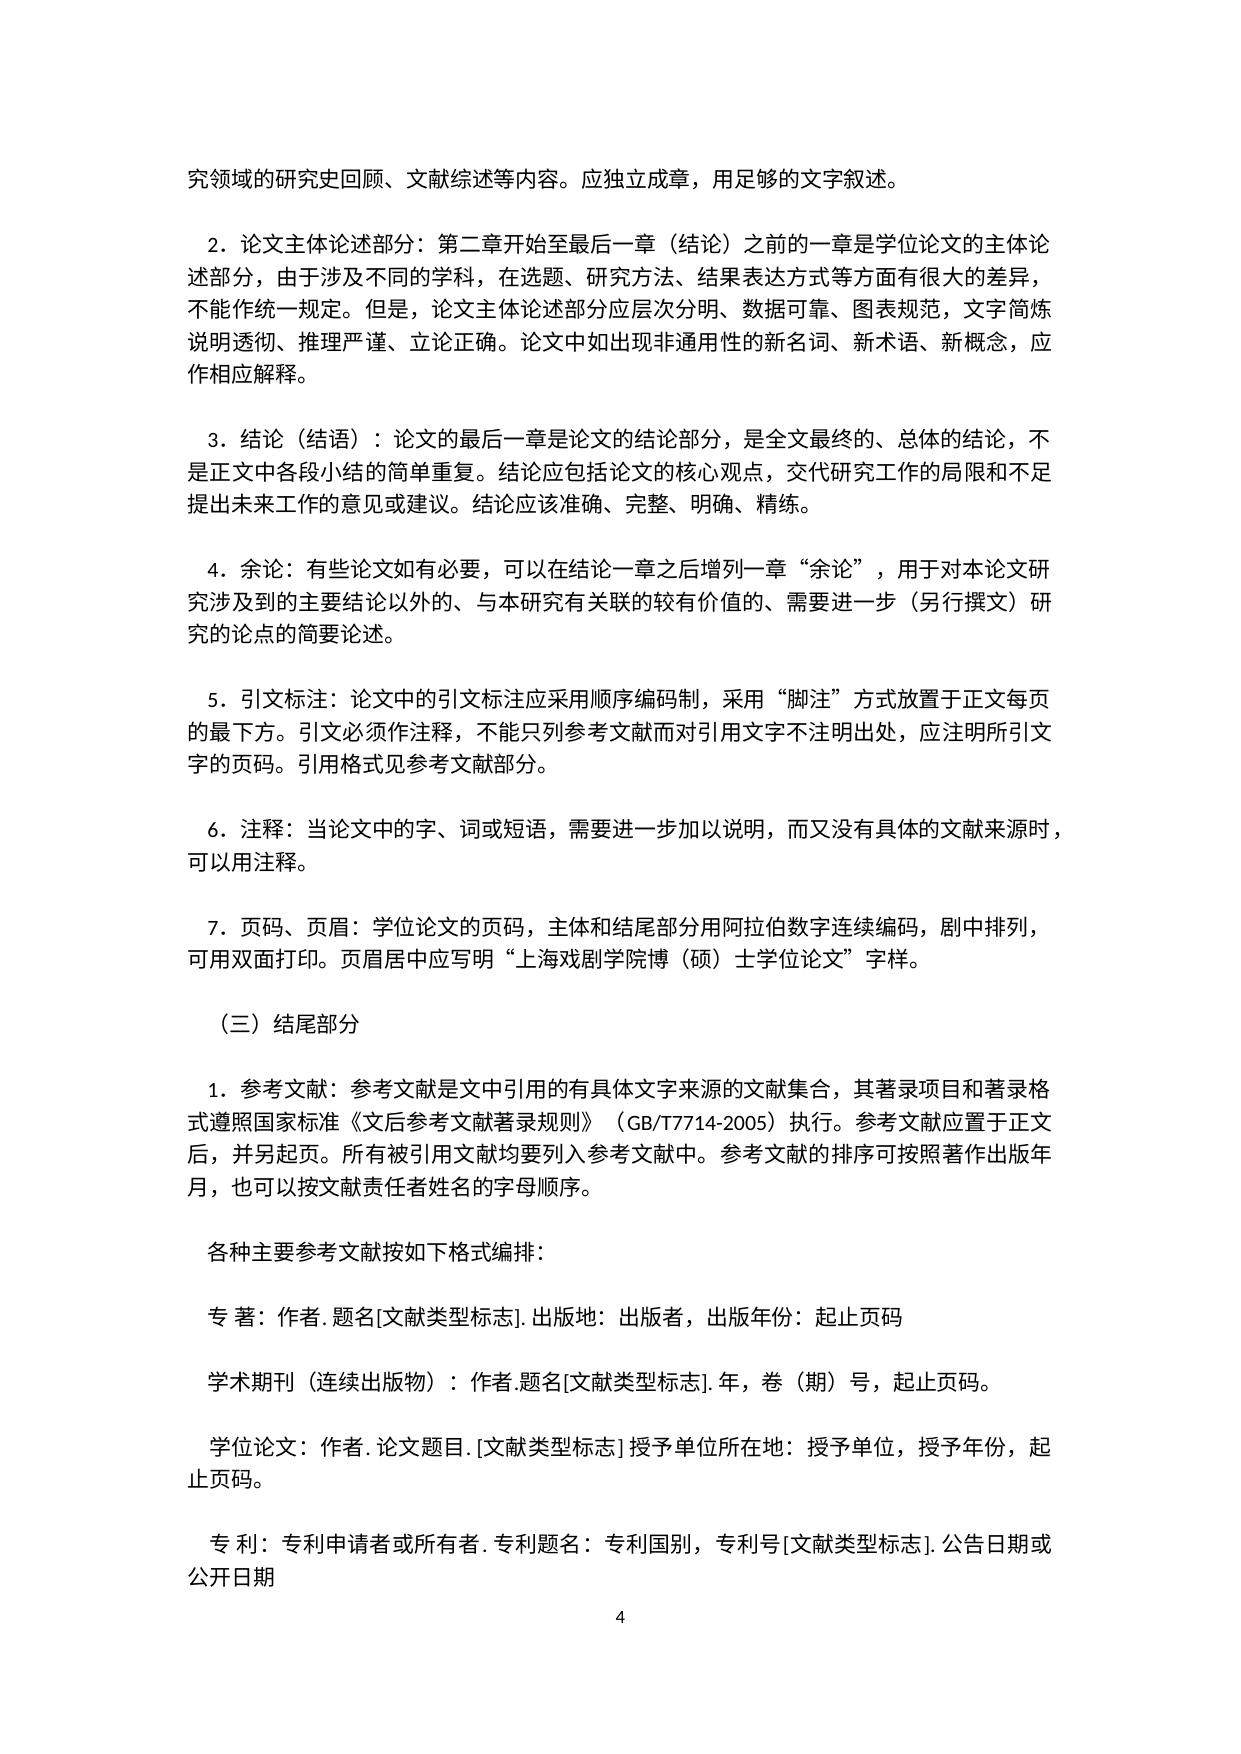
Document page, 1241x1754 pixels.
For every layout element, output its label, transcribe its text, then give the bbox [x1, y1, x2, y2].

text 6．注释：当论文中的字、词或短语，需要进一步加以说明，而又没有具体的文献来源时，可以用注释。 [187, 812, 1053, 877]
text 5．引文标注：论文中的引文标注应采用顺序编码制，采用“脚注”方式放置于正文每页的最下方。引文必须作注释，不能只列参考文献而对引用文字不注明出处，应注明所引文字的页码。引用格式见参考文献部分。 [187, 682, 1053, 779]
text 7．页码、页眉：学位论文的页码，主体和结尾部分用阿拉伯数字连续编码，剧中排列，可用双面打印。页眉居中应写明“上海戏剧学院博（硕）士学位论文”字样。 [187, 909, 1053, 974]
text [187, 162, 1053, 194]
text 学位论文：作者. 论文题目. [文献类型标志] 授予单位所在地：授予单位，授予年份，起止页码。 [187, 1429, 1053, 1494]
text 4．余论：有些论文如有必要，可以在结论一章之后增列一章“余论”，用于对本论文研究涉及到的主要结论以外的、与本研究有关联的较有价值的、需要进一步（另行撰文）研究的论点的简要论述。 [187, 552, 1053, 649]
text 1．参考文献：参考文献是文中引用的有具体文字来源的文献集合，其著录项目和著录格式遵照国家标准《文后参考文献著录规则》（GB/T7714-2005）执行。参考文献应置于正文后，并另起页。所有被引用文献均要列入参考文献中。参考文献的排序可按照著作出版年月，也可以按文献责任者姓名的字母顺序。 [187, 1072, 1053, 1202]
text （三）结尾部分 [187, 1007, 1053, 1039]
text 2．论文主体论述部分：第二章开始至最后一章（结论）之前的一章是学位论文的主体论述部分，由于涉及不同的学科，在选题、研究方法、结果表达方式等方面有很大的差异，不能作统一规定。但是，论文主体论述部分应层次分明、数据可靠、图表规范，文字简炼、说明透彻、推理严谨、立论正确。论文中如出现非通用性的新名词、新术语、新概念，应作相应解释。 [187, 227, 1053, 389]
text 各种主要参考文献按如下格式编排： [187, 1234, 1053, 1267]
text 3．结论（结语）：论文的最后一章是论文的结论部分，是全文最终的、总体的结论，不是正文中各段小结的简单重复。结论应包括论文的核心观点，交代研究工作的局限和不足，提出未来工作的意见或建议。结论应该准确、完整、明确、精练。 [187, 422, 1053, 519]
text 学术期刊（连续出版物）：作者.题名[文献类型标志]. 年，卷（期）号，起止页码。 [187, 1364, 1053, 1397]
text 专 著：作者. 题名[文献类型标志]. 出版地：出版者，出版年份：起止页码 [187, 1299, 1053, 1332]
text 专 利：专利申请者或所有者. 专利题名：专利国别，专利号[文献类型标志]. 公告日期或公开日期 [187, 1527, 1053, 1592]
